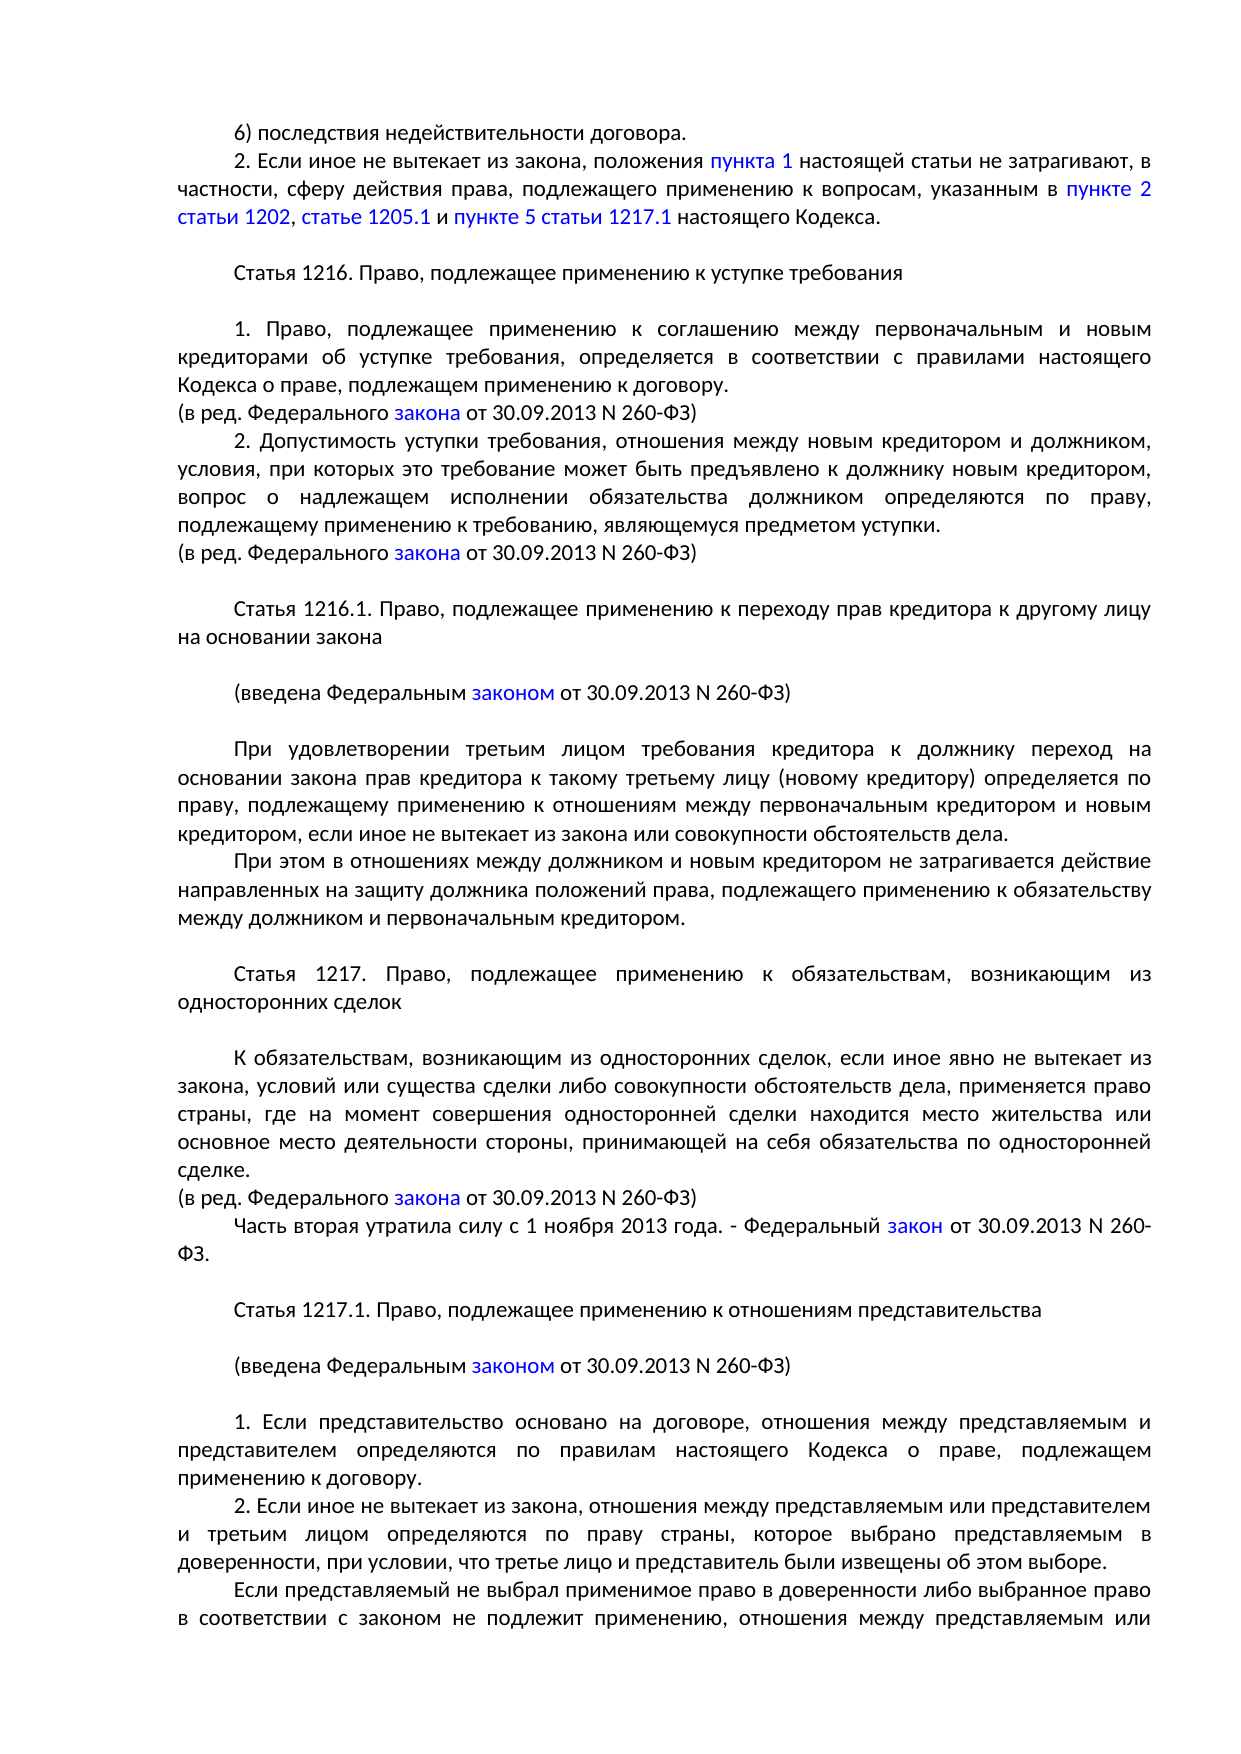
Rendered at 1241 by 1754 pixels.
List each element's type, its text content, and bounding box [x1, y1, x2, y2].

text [177, 1575, 1152, 1631]
text При удовлетворении третьим лицом требования кредитора к должнику переход на основании закона прав кредитора к такому третьему лицу (новому кредитору) определяется по праву, подлежащему применению к отношениям между первоначальным кредитором и новым кредитором, если иное не вытекает из закона или совокупности обстоятельств дела. [177, 734, 1152, 847]
text При этом в отношениях между должником и новым кредитором не затрагивается действие направленных на защиту должника положений права, подлежащего применению к обязательству между должником и первоначальным кредитором. [177, 847, 1152, 931]
text К обязательствам, возникающим из односторонних сделок, если иное явно не вытекает из закона, условий или существа сделки либо совокупности обстоятельств дела, применяется право страны, где на момент совершения односторонней сделки находится место жительства или основное место деятельности стороны, принимающей на себя обязательства по односторонней сделке. [177, 1043, 1152, 1183]
text Статья 1216. Право, подлежащее применению к уступке требования [177, 258, 1152, 286]
text (в ред. Федерального закона от 30.09.2013 N 260-ФЗ) [177, 538, 1152, 566]
text (в ред. Федерального закона от 30.09.2013 N 260-ФЗ) [177, 398, 1152, 426]
text Статья 1217. Право, подлежащее применению к обязательствам, возникающим из односторонних сделок [177, 959, 1152, 1015]
text (введена Федеральным законом от 30.09.2013 N 260-ФЗ) [177, 1351, 1152, 1379]
text 2. Если иное не вытекает из закона, положения пункта 1 настоящей статьи не затрагивают, в частности, сферу действия права, подлежащего применению к вопросам, указанным в пункте 2 статьи 1202, статье 1205.1 и пункте 5 статьи 1217.1 настоящего Кодекса. [177, 146, 1152, 230]
text 1. Право, подлежащее применению к соглашению между первоначальным и новым кредиторами об уступке требования, определяется в соответствии с правилами настоящего Кодекса о праве, подлежащем применению к договору. [177, 314, 1152, 398]
text 6) последствия недействительности договора. [177, 118, 1152, 146]
text Часть вторая утратила силу с 1 ноября 2013 года. - Федеральный закон от 30.09.2013 N 260-ФЗ. [177, 1211, 1152, 1267]
text 2. Если иное не вытекает из закона, отношения между представляемым или представителем и третьим лицом определяются по праву страны, которое выбрано представляемым в доверенности, при условии, что третье лицо и представитель были извещены об этом выборе. [177, 1491, 1152, 1575]
text Статья 1216.1. Право, подлежащее применению к переходу прав кредитора к другому лицу на основании закона [177, 594, 1152, 651]
text (введена Федеральным законом от 30.09.2013 N 260-ФЗ) [177, 678, 1152, 707]
text Статья 1217.1. Право, подлежащее применению к отношениям представительства [177, 1295, 1152, 1323]
text 2. Допустимость уступки требования, отношения между новым кредитором и должником, условия, при которых это требование может быть предъявлено к должнику новым кредитором, вопрос о надлежащем исполнении обязательства должником определяются по праву, подлежащему применению к требованию, являющемуся предметом уступки. [177, 426, 1152, 538]
text (в ред. Федерального закона от 30.09.2013 N 260-ФЗ) [177, 1183, 1152, 1211]
text 1. Если представительство основано на договоре, отношения между представляемым и представителем определяются по правилам настоящего Кодекса о праве, подлежащем применению к договору. [177, 1407, 1152, 1491]
